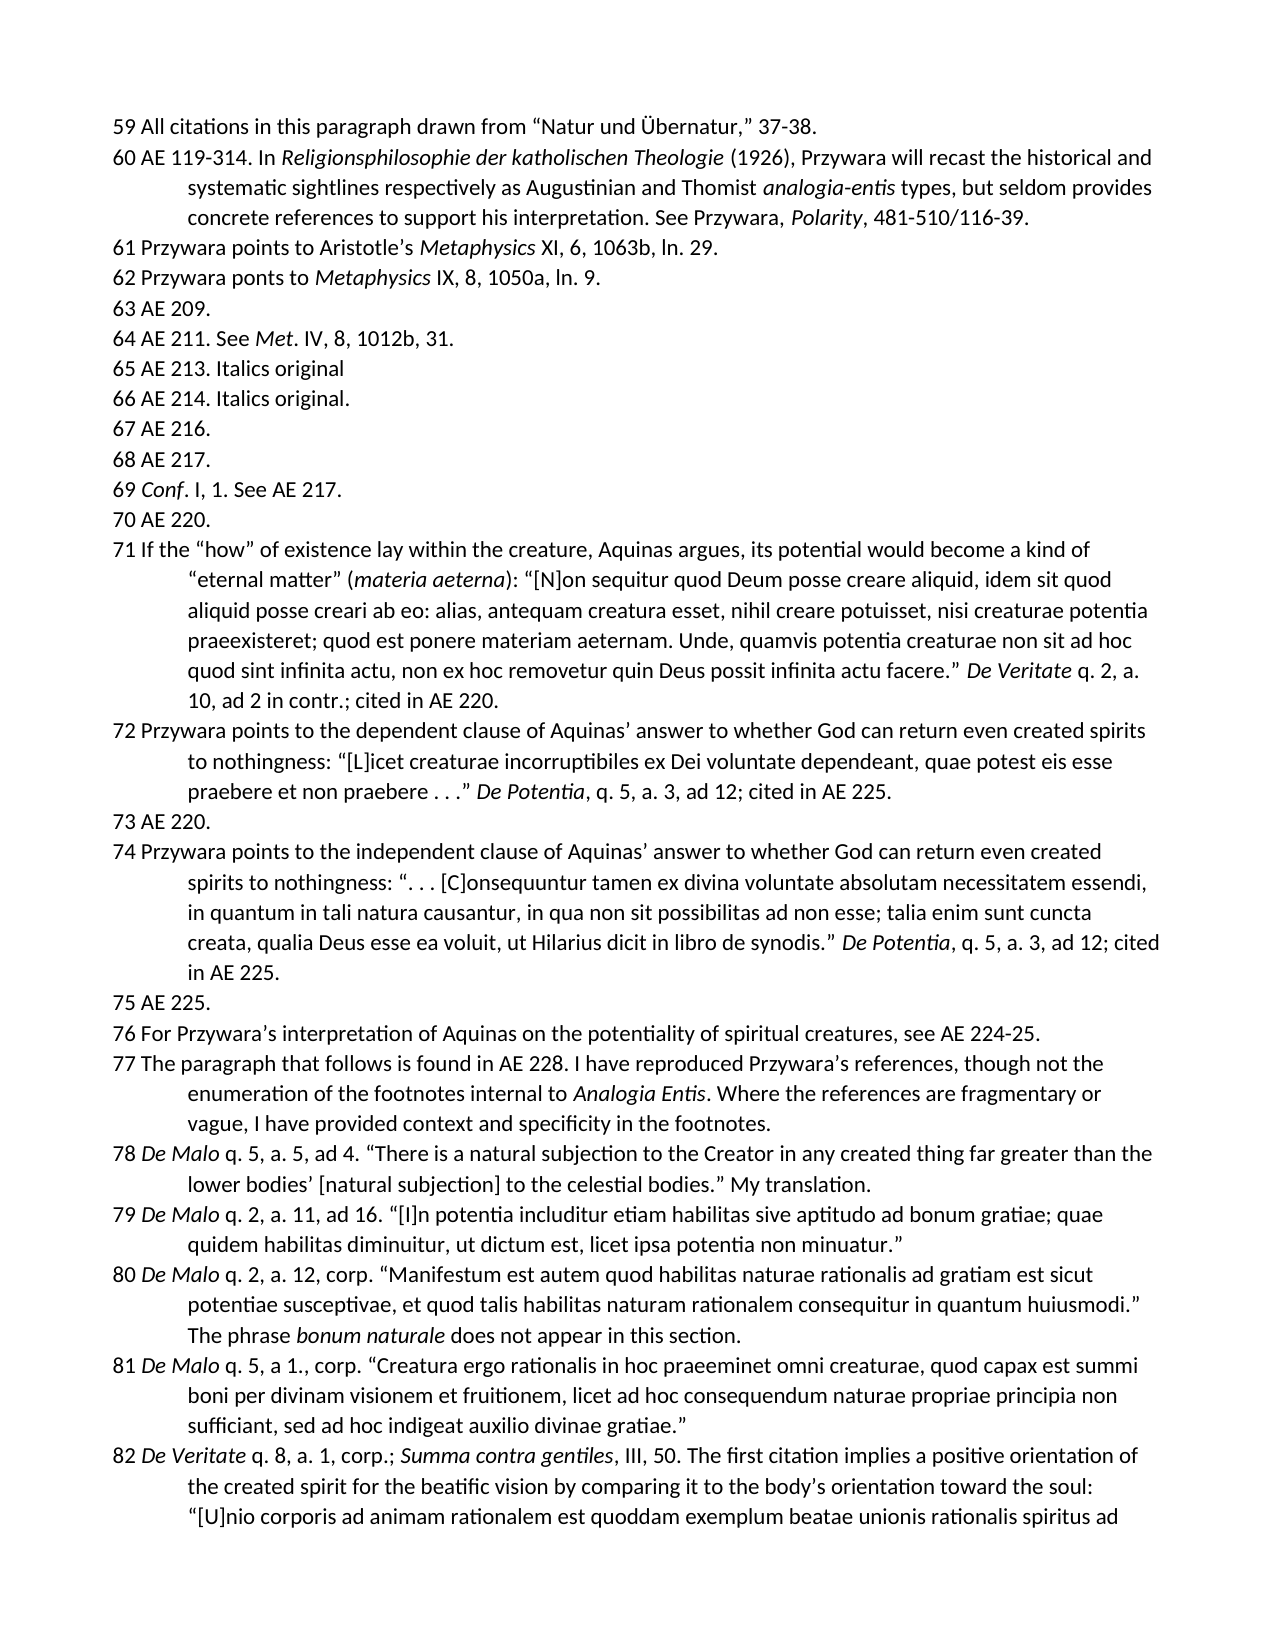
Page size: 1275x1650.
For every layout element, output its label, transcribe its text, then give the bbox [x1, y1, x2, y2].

text 67 AE 216. [112, 414, 1162, 443]
text 74 Przywara points to the independent clause of Aquinas’ answer to whether God can return even created spirits to nothingness: “. . . [C]onsequuntur tamen ex divina voluntate absolutam necessitatem essendi, in quantum in tali natura causantur, in qua non sit possibilitas ad non esse; talia enim sunt cuncta creata, qualia Deus esse ea voluit, ut Hilarius dicit in libro de synodis.” De Potentia, q. 5, a. 3, ad 12; cited in AE 225. [112, 837, 1162, 986]
text 73 AE 220. [112, 807, 1162, 835]
text 63 AE 209. [112, 294, 1162, 322]
text 76 For Przywara’s interpretation of Aquinas on the potentiality of spiritual creatures, see AE 224-25. [112, 1019, 1162, 1047]
text 77 The paragraph that follows is found in AE 228. I have reproduced Przywara’s references, though not the enumeration of the footnotes internal to Analogia Entis. Where the references are fragmentary or vague, I have provided context and specificity in the footnotes. [112, 1049, 1162, 1137]
text 66 AE 214. Italics original. [112, 384, 1162, 412]
text 79 De Malo q. 2, a. 11, ad 16. “[I]n potentia includitur etiam habilitas sive aptitudo ad bonum gratiae; quae quidem habilitas diminuitur, ut dictum est, licet ipsa potentia non minuatur.” [112, 1200, 1162, 1258]
text 68 AE 217. [112, 445, 1162, 473]
text 60 AE 119-314. In Religionsphilosophie der katholischen Theologie (1926), Przywara will recast the historical and systematic sightlines respectively as Augustinian and Thomist analogia-entis types, but seldom provides concrete references to support his interpretation. See Przywara, Polarity, 481-510/116-39. [112, 143, 1162, 231]
text 80 De Malo q. 2, a. 12, corp. “Manifestum est autem quod habilitas naturae rationalis ad gratiam est sicut potentiae susceptivae, et quod talis habilitas naturam rationalem consequitur in quantum huiusmodi.” The phrase bonum naturale does not appear in this section. [112, 1260, 1162, 1349]
text 69 Conf. I, 1. See AE 217. [112, 475, 1162, 503]
text 65 AE 213. Italics original [112, 354, 1162, 382]
text 61 Przywara points to Aristotle’s Metaphysics XI, 6, 1063b, ln. 29. [112, 233, 1162, 261]
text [112, 1442, 1162, 1530]
text 78 De Malo q. 5, a. 5, ad 4. “There is a natural subjection to the Creator in any created thing far greater than the lower bodies’ [natural subjection] to the celestial bodies.” My translation. [112, 1139, 1162, 1198]
text 70 AE 220. [112, 505, 1162, 533]
text 75 AE 225. [112, 988, 1162, 1017]
text 71 If the “how” of existence lay within the creature, Aquinas argues, its potential would become a kind of “eternal matter” (materia aeterna): “[N]on sequitur quod Deum posse creare aliquid, idem sit quod aliquid posse creari ab eo: alias, antequam creatura esset, nihil creare potuisset, nisi creaturae potentia praeexisteret; quod est ponere materiam aeternam. Unde, quamvis potentia creaturae non sit ad hoc quod sint infinita actu, non ex hoc removetur quin Deus possit infinita actu facere.” De Veritate q. 2, a. 10, ad 2 in contr.; cited in AE 220. [112, 535, 1162, 714]
text 59 All citations in this paragraph drawn from “Natur und Übernatur,” 37-38. [112, 112, 1162, 141]
text 62 Przywara ponts to Metaphysics IX, 8, 1050a, ln. 9. [112, 263, 1162, 292]
text 64 AE 211. See Met. IV, 8, 1012b, 31. [112, 324, 1162, 352]
text 81 De Malo q. 5, a 1., corp. “Creatura ergo rationalis in hoc praeeminet omni creaturae, quod capax est summi boni per divinam visionem et fruitionem, licet ad hoc consequendum naturae propriae principia non sufficiant, sed ad hoc indigeat auxilio divinae gratiae.” [112, 1351, 1162, 1439]
text 72 Przywara points to the dependent clause of Aquinas’ answer to whether God can return even created spirits to nothingness: “[L]icet creaturae incorruptibiles ex Dei voluntate dependeant, quae potest eis esse praebere et non praebere . . .” De Potentia, q. 5, a. 3, ad 12; cited in AE 225. [112, 717, 1162, 805]
